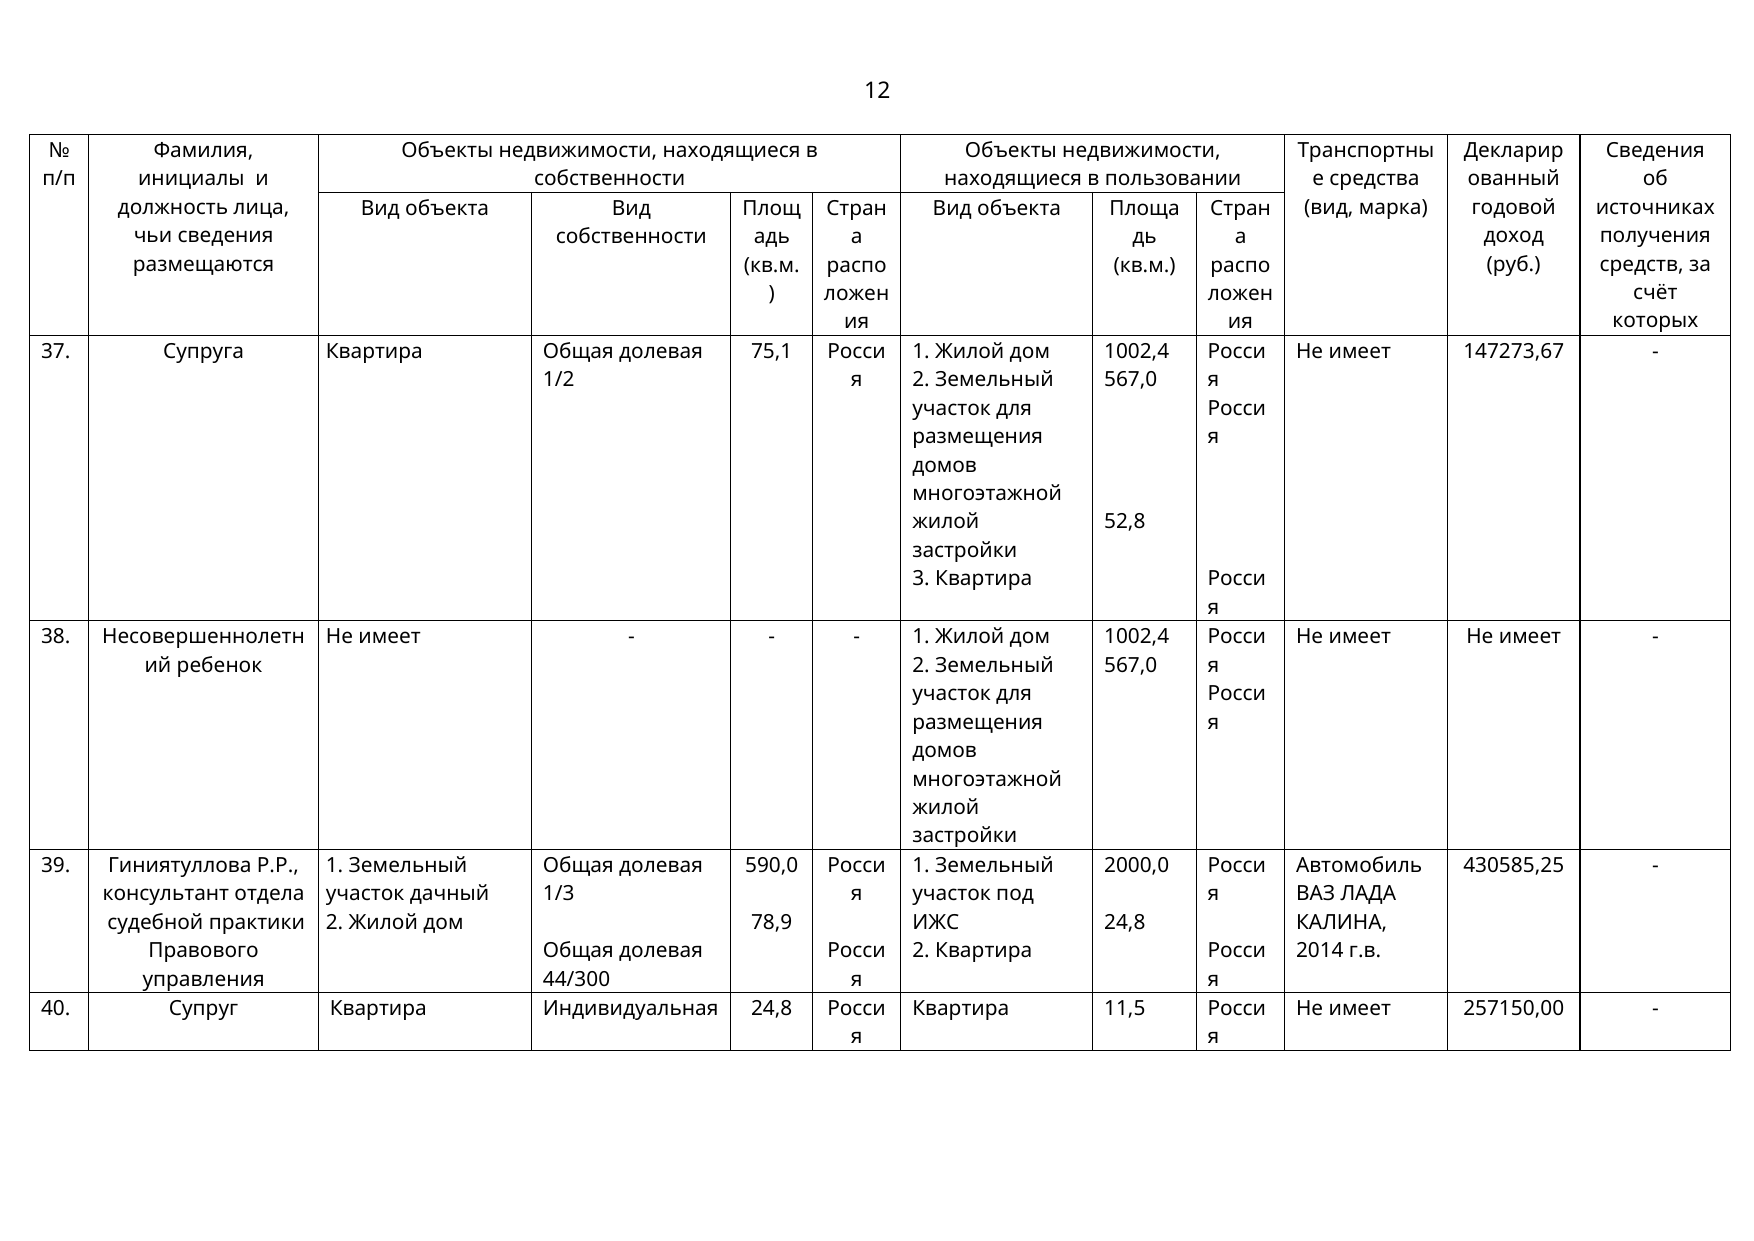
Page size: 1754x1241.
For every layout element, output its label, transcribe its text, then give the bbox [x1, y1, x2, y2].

table_cell Общая долевая 1/3 Общая долевая 44/300 [532, 850, 730, 992]
table_cell Супруг [89, 993, 318, 1050]
table_cell 24,8 [731, 993, 812, 1050]
table_cell Россия Россия [1197, 850, 1284, 992]
table_cell 11,5 [1093, 993, 1196, 1050]
table_cell - [1581, 850, 1730, 992]
table_cell Несовершеннолетний ребенок [89, 621, 318, 849]
table_cell 2000,0 24,8 [1093, 850, 1196, 992]
table_cell Не имеет [1448, 621, 1579, 849]
table_cell Вид собственности [532, 193, 730, 335]
table_cell Вид объекта [319, 193, 531, 335]
table_cell Россия Россия [813, 850, 900, 992]
table_cell - [1581, 621, 1730, 849]
table_cell Автомобиль ВАЗ ЛАДА КАЛИНА, 2014 г.в. [1285, 850, 1447, 992]
table_cell Квартира [901, 993, 1092, 1050]
table_cell Страна расположения [1197, 193, 1284, 335]
table_header Транспортные средства (вид, марка) [1285, 135, 1447, 335]
table_header Фамилия, инициалы и должность лица, чьи сведения размещаются [89, 135, 318, 335]
table_header Объекты недвижимости, находящиеся в пользовании [901, 135, 1284, 192]
table_cell Гиниятуллова Р.Р., консультант отдела судебной практики Правового управления [89, 850, 318, 992]
table_cell [30, 336, 88, 620]
table_cell 1002,4 567,0 [1093, 621, 1196, 849]
table_header Сведения об источниках получения средств, за счёт которых совершена сделка (вид приобретённого имущества, источники) [1581, 135, 1730, 335]
table_cell 1002,4 567,0 52,8 [1093, 336, 1196, 620]
table_cell [30, 621, 88, 849]
table_cell - [532, 621, 730, 849]
table_cell Площадь (кв.м.) [1093, 193, 1196, 335]
table_cell Квартира [319, 336, 531, 620]
table_cell 1. Жилой дом 2. Земельный участок для размещения домов многоэтажной жилой застройки 3. Квартира [901, 336, 1092, 620]
table_cell 430585,25 [1448, 850, 1579, 992]
table_cell Общая долевая 1/2 [532, 336, 730, 620]
table_cell 75,1 [731, 336, 812, 620]
table_cell Россия [813, 993, 900, 1050]
table_cell Супруга [89, 336, 318, 620]
table_header Объекты недвижимости, находящиеся в собственности [319, 135, 900, 192]
table_cell Страна расположения [813, 193, 900, 335]
table_cell Россия Россия [1197, 621, 1284, 849]
table_cell Не имеет [1285, 336, 1447, 620]
table_cell Квартира [319, 993, 531, 1050]
table_cell Россия [1197, 993, 1284, 1050]
table_cell Не имеет [319, 621, 531, 849]
table_header Декларированный годовой доход (руб.) [1448, 135, 1579, 335]
table_cell Площадь (кв.м.) [731, 193, 812, 335]
table_cell Индивидуальная [532, 993, 730, 1050]
table_cell - [813, 621, 900, 849]
table_cell Россия Россия Россия [1197, 336, 1284, 620]
table_cell - [1581, 336, 1730, 620]
table_cell [30, 850, 88, 992]
table_cell Россия [813, 336, 900, 620]
table_cell 1. Земельный участок дачный 2. Жилой дом [319, 850, 531, 992]
table_cell [30, 993, 88, 1050]
table_cell 1. Жилой дом 2. Земельный участок для размещения домов многоэтажной жилой застройки [901, 621, 1092, 849]
table_cell Не имеет [1285, 621, 1447, 849]
table_cell Не имеет [1285, 993, 1447, 1050]
table_cell - [731, 621, 812, 849]
table_cell 590,0 78,9 [731, 850, 812, 992]
table_cell - [1581, 993, 1730, 1050]
table_cell Вид объекта [901, 193, 1092, 335]
table_cell 257150,00 [1448, 993, 1579, 1050]
table_header № п/п [30, 135, 88, 335]
table_cell 147273,67 [1448, 336, 1579, 620]
table_cell 1. Земельный участок под ИЖС 2. Квартира [901, 850, 1092, 992]
